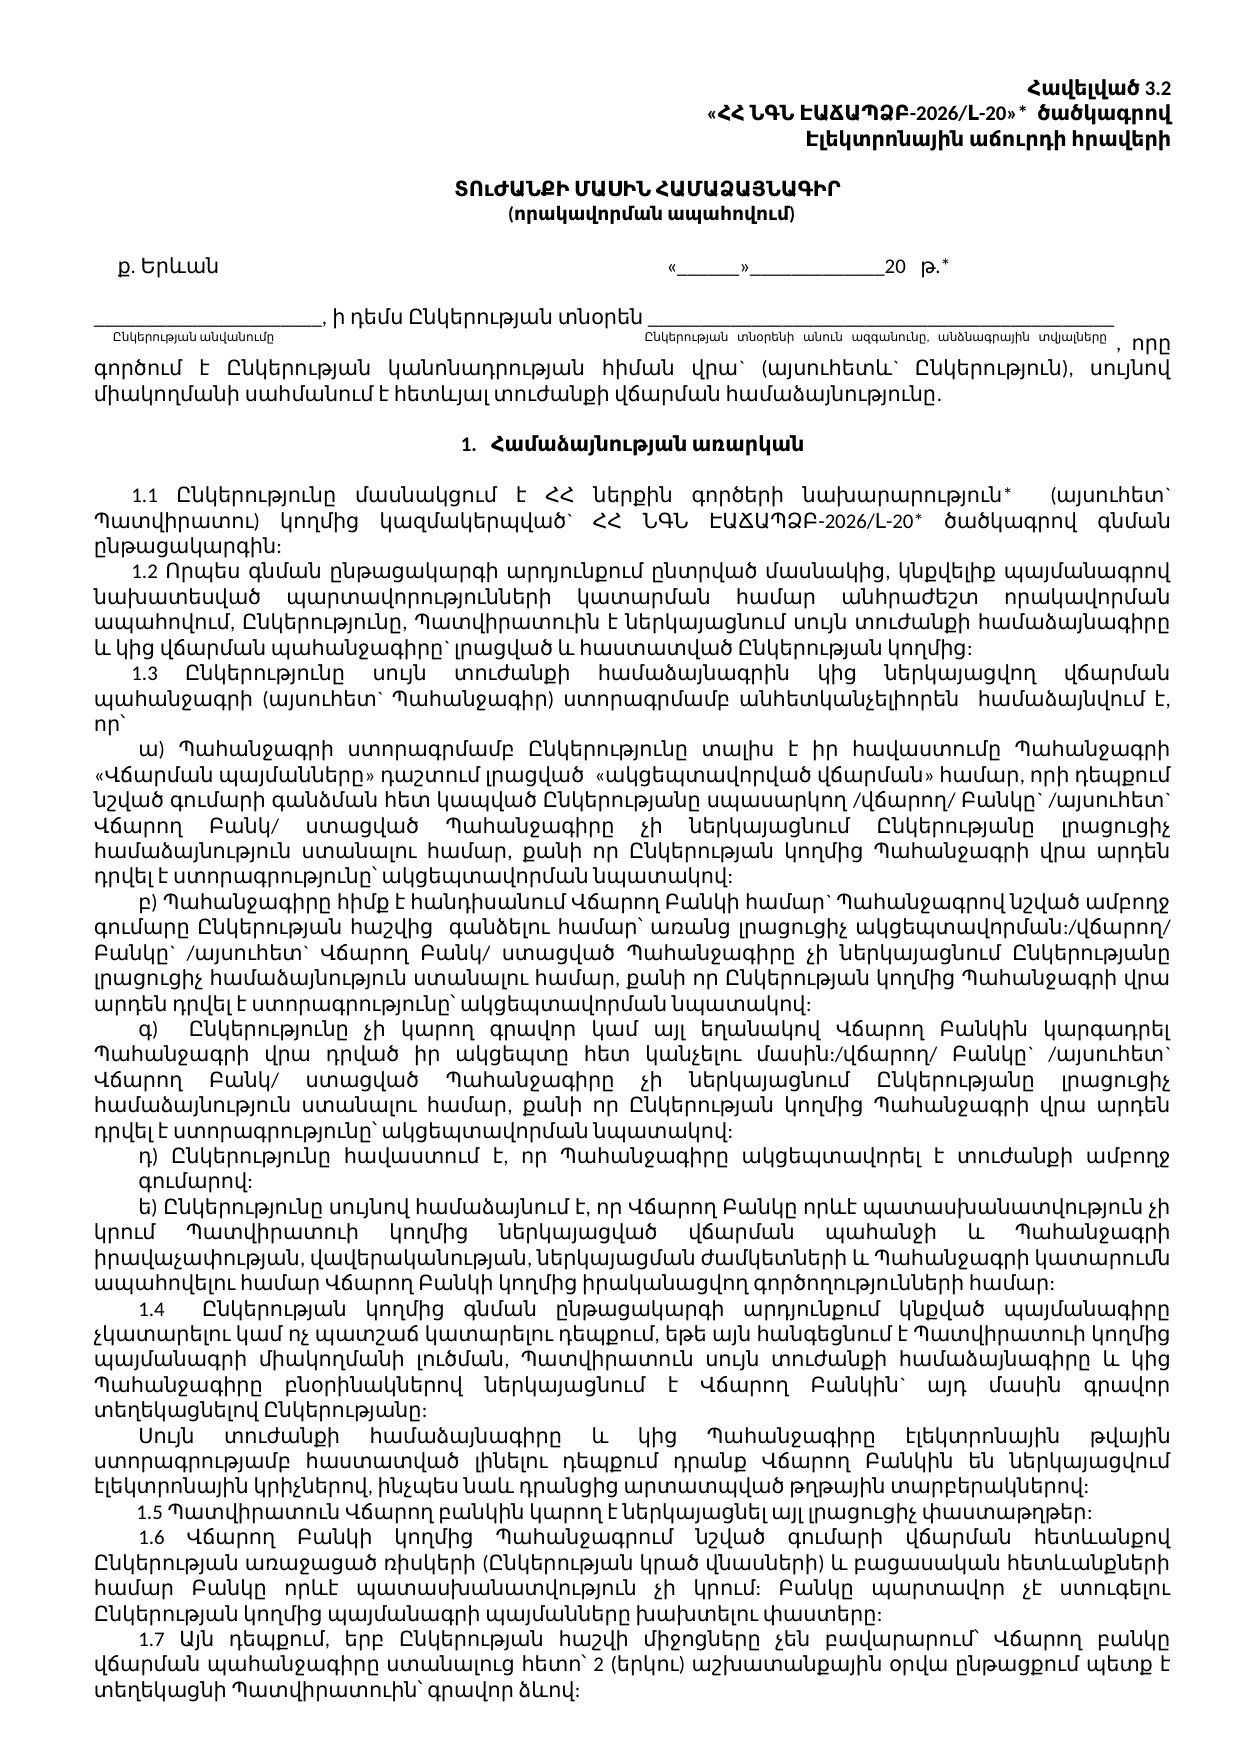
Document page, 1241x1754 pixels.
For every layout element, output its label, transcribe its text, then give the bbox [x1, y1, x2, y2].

text Էլեկտրոնային աճուրդի հրավերի [94, 126, 1171, 151]
text Ընկերության անվանումը Ընկերության տնօրենի անուն ազգանունը, անձնագրային տվյալները , որը գործում է Ընկերության կանոնադրության հիման վրա` (այսուհետև` Ընկերություն), սույնով միակողմանի սահմանում է հետևյալ տուժանքի վճարման համաձայնությունը. [94, 330, 1171, 406]
text 1.2 Որպես գնման ընթացակարգի արդյունքում ընտրված մասնակից, կնքվելիք պայմանագրով նախատեսված պարտավորությունների կատարման համար անհրաժեշտ որակավորման ապահովում, Ընկերությունը, Պատվիրատուին է ներկայացնում սույն տուժանքի համաձայնագիրը և կից վճարման պահանջագիրը` լրացված և հաստատված Ընկերության կողմից: [94, 559, 1171, 660]
text ա) Պահանջագրի ստորագրմամբ Ընկերությունը տալիս է իր հավաստումը Պահանջագրի «Վճարման պայմանները» դաշտում լրացված «ակցեպտավորված վճարման» համար, որի դեպքում նշված գումարի գանձման հետ կապված Ընկերությանը սպասարկող /վճարող/ Բանկը` /այսուհետ` Վճարող Բանկ/ ստացված Պահանջագիրը չի ներկայացնում Ընկերությանը լրացուցիչ համաձայնություն ստանալու համար, քանի որ Ընկերության կողմից Պահանջագրի վրա արդեն դրվել է ստորագրությունը՝ ակցեպտավորման նպատակով: [94, 737, 1171, 889]
text «ՀՀ ՆԳՆ ԷԱՃԱՊՁԲ-2026/Լ-20»* ծածկագրով [94, 100, 1171, 126]
text դ) Ընկերությունը հավաստում է, որ Պահանջագիրը ակցեպտավորել է տուժանքի ամբողջ գումարով: [138, 1143, 1171, 1194]
text ______________________, ի դեմս Ընկերության տնօրեն _____________________________________________ [94, 304, 1171, 330]
text Սույն տուժանքի համաձայնագիրը և կից Պահանջագիրը էլեկտրոնային թվային ստորագրությամբ հաստատված լինելու դեպքում դրանք Վճարող Բանկին են ներկայացվում էլեկտրոնային կրիչներով, ինչպես նաև դրանցից արտատպված թղթային տարբերակներով: [94, 1423, 1171, 1499]
text 1.4 Ընկերության կողմից գնման ընթացակարգի արդյունքում կնքված պայմանագիրը չկատարելու կամ ոչ պատշաճ կատարելու դեպքում, եթե այն հանգեցնում է Պատվիրատուի կողմից պայմանագրի միակողմանի լուծման, Պատվիրատուն սույն տուժանքի համաձայնագիրը և կից Պահանջագիրը բնօրինակներով ներկայացնում է Վճարող Բանկին` այդ մասին գրավոր տեղեկացնելով Ընկերությանը: [94, 1296, 1171, 1423]
text 1.5 Պատվիրատուն Վճարող բանկին կարող է ներկայացնել այլ լրացուցիչ փաստաթղթեր: [94, 1499, 1171, 1524]
text ե) Ընկերությունը սույնով համաձայնում է, որ Վճարող Բանկը որևէ պատասխանատվություն չի կրում Պատվիրատուի կողմից ներկայացված վճարման պահանջի և Պահանջագրի իրավաչափության, վավերականության, ներկայացման ժամկետների և Պահանջագրի կատարումն ապահովելու համար Վճարող Բանկի կողմից իրականացվող գործողությունների համար: [94, 1194, 1171, 1296]
text 1.6 Վճարող Բանկի կողմից Պահանջագրում նշված գումարի վճարման հետևանքով Ընկերության առաջացած ռիսկերի (Ընկերության կրած վնասների) և բացասական հետևանքների համար Բանկը որևէ պատասխանատվություն չի կրում: Բանկը պարտավոր չէ ստուգելու Ընկերության կողմից պայմանագրի պայմանները խախտելու փաստերը: [94, 1524, 1171, 1626]
text 1.3 Ընկերությունը սույն տուժանքի համաձայնագրին կից ներկայացվող վճարման պահանջագրի (այսուհետ` Պահանջագիր) ստորագրմամբ անհետկանչելիորեն համաձայնվում է, որ՝ [94, 660, 1171, 737]
text ՏՈւԺԱՆՔԻ ՄԱՍԻՆ ՀԱՄԱՁԱՅՆԱԳԻՐ [94, 177, 1171, 202]
text 1. Համաձայնության առարկան [94, 432, 1171, 457]
text 1.1 Ընկերությունը մասնակցում է ՀՀ ներքին գործերի նախարարություն* (այսուհետ` Պատվիրատու) կողմից կազմակերպված` ՀՀ ՆԳՆ ԷԱՃԱՊՁԲ-2026/Լ-20* ծածկագրով գնման ընթացակարգին: [94, 482, 1171, 559]
text բ) Պահանջագիրը հիմք է հանդիսանում Վճարող Բանկի համար` Պահանջագրով նշված ամբողջ գումարը Ընկերության հաշվից գանձելու համար՝ առանց լրացուցիչ ակցեպտավորման:/վճարող/ Բանկը` /այսուհետ` Վճարող Բանկ/ ստացված Պահանջագիրը չի ներկայացնում Ընկերությանը լրացուցիչ համաձայնություն ստանալու համար, քանի որ Ընկերության կողմից Պահանջագրի վրա արդեն դրվել է ստորագրությունը՝ ակցեպտավորման նպատակով: [94, 889, 1171, 1016]
text 1.7 Այն դեպքում, երբ Ընկերության հաշվի միջոցները չեն բավարարում՝ Վճարող բանկը վճարման պահանջագիրը ստանալուց հետո՝ 2 (երկու) աշխատանքային օրվա ընթացքում պետք է տեղեկացնի Պատվիրատուին՝ գրավոր ձևով: [94, 1626, 1171, 1702]
text Հավելված 3.2 [94, 75, 1171, 100]
text (որակավորման ապահովում) [94, 202, 1171, 225]
text ք. Երևան «______»_____________20 թ.* [94, 254, 1171, 279]
text գ) Ընկերությունը չի կարող գրավոր կամ այլ եղանակով Վճարող Բանկին կարգադրել Պահանջագրի վրա դրված իր ակցեպտը հետ կանչելու մասին:/վճարող/ Բանկը` /այսուհետ` Վճարող Բանկ/ ստացված Պահանջագիրը չի ներկայացնում Ընկերությանը լրացուցիչ համաձայնություն ստանալու համար, քանի որ Ընկերության կողմից Պահանջագրի վրա արդեն դրվել է ստորագրությունը՝ ակցեպտավորման նպատակով: [94, 1016, 1171, 1143]
